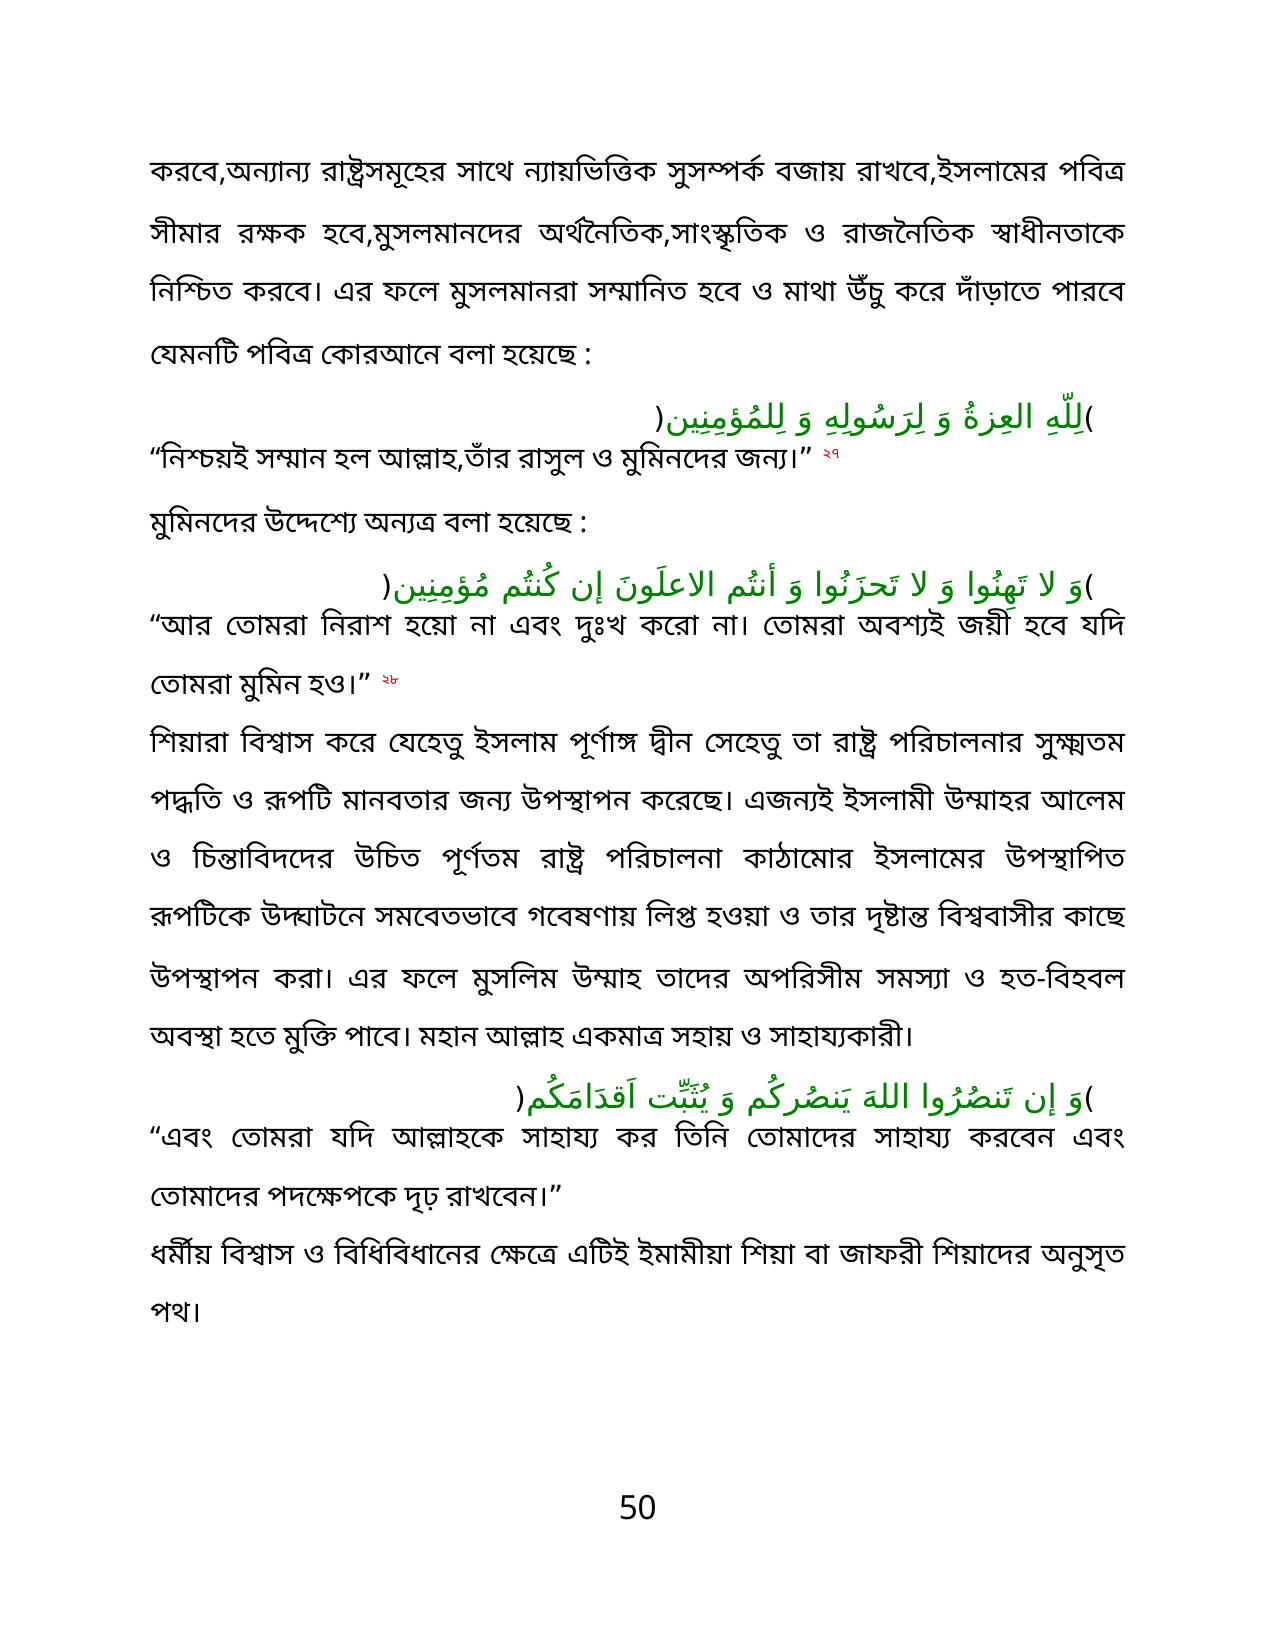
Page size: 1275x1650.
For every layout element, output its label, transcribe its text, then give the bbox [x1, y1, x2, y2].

text )لِلّهِ العِزةُ وَ لِرَسُولِهِ وَ لِلمُؤمِنِين( [150, 398, 1125, 437]
text “নিশ্চয়ই সম্মান হল আল্লাহ,তাঁর রাসুল ও মুমিনদের জন্য।” ২৭ [150, 437, 1125, 480]
text শিয়ারা বিশ্বাস করে যেহেতু ইসলাম পূর্ণাঙ্গ দ্বীন সেহেতু তা রাষ্ট্র পরিচালনার সুক্ষ্মতম পদ্ধতি ও রূপটি মানবতার জন্য উপস্থাপন করেছে। এজন্যই ইসলামী উম্মাহর আলেম ও চিন্তাবিদদের উচিত পূর্ণতম রাষ্ট্র পরিচালনা কাঠামোর ইসলামের উপস্থাপিত রূপটিকে উদ্ঘাটনে সমবেতভাবে গবেষণায় লিপ্ত হওয়া ও তার দৃষ্টান্ত বিশ্ববাসীর কাছে উপস্থাপন করা। এর ফলে মুসলিম উম্মাহ তাদের অপরিসীম সমস্যা ও হত-বিহবল অবস্থা হতে মুক্তি পাবে। মহান আল্লাহ একমাত্র সহায় ও সাহায্যকারী। [150, 725, 1125, 1058]
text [150, 150, 1125, 377]
text “আর তোমরা নিরাশ হয়ো না এবং দুঃখ করো না। তোমরা অবশ্যই জয়ী হবে যদি তোমরা মুমিন হও।” ২৮ [150, 605, 1125, 706]
text )وَ إن تَنصُرُوا اللهَ يَنصُرکُم وَ يُثَبِّت اَقدَامَکُم( [150, 1078, 1125, 1117]
text ধর্মীয় বিশ্বাস ও বিধিবিধানের ক্ষেত্রে এটিই ইমামীয়া শিয়া বা জাফরী শিয়াদের অনুসৃত পথ। [150, 1237, 1125, 1334]
text )وَ لا تَهِنُوا وَ لا تَحزَنُوا وَ أنتُم الاعلَونَ إن کُنتُم مُؤمِنِين( [150, 566, 1125, 605]
text “এবং তোমরা যদি আল্লাহকে সাহায্য কর তিনি তোমাদের সাহায্য করবেন এবং তোমাদের পদক্ষেপকে দৃঢ় রাখবেন।” [150, 1117, 1125, 1218]
text মুমিনদের উদ্দেশ্যে অন্যত্র বলা হয়েছে : [150, 501, 1125, 544]
